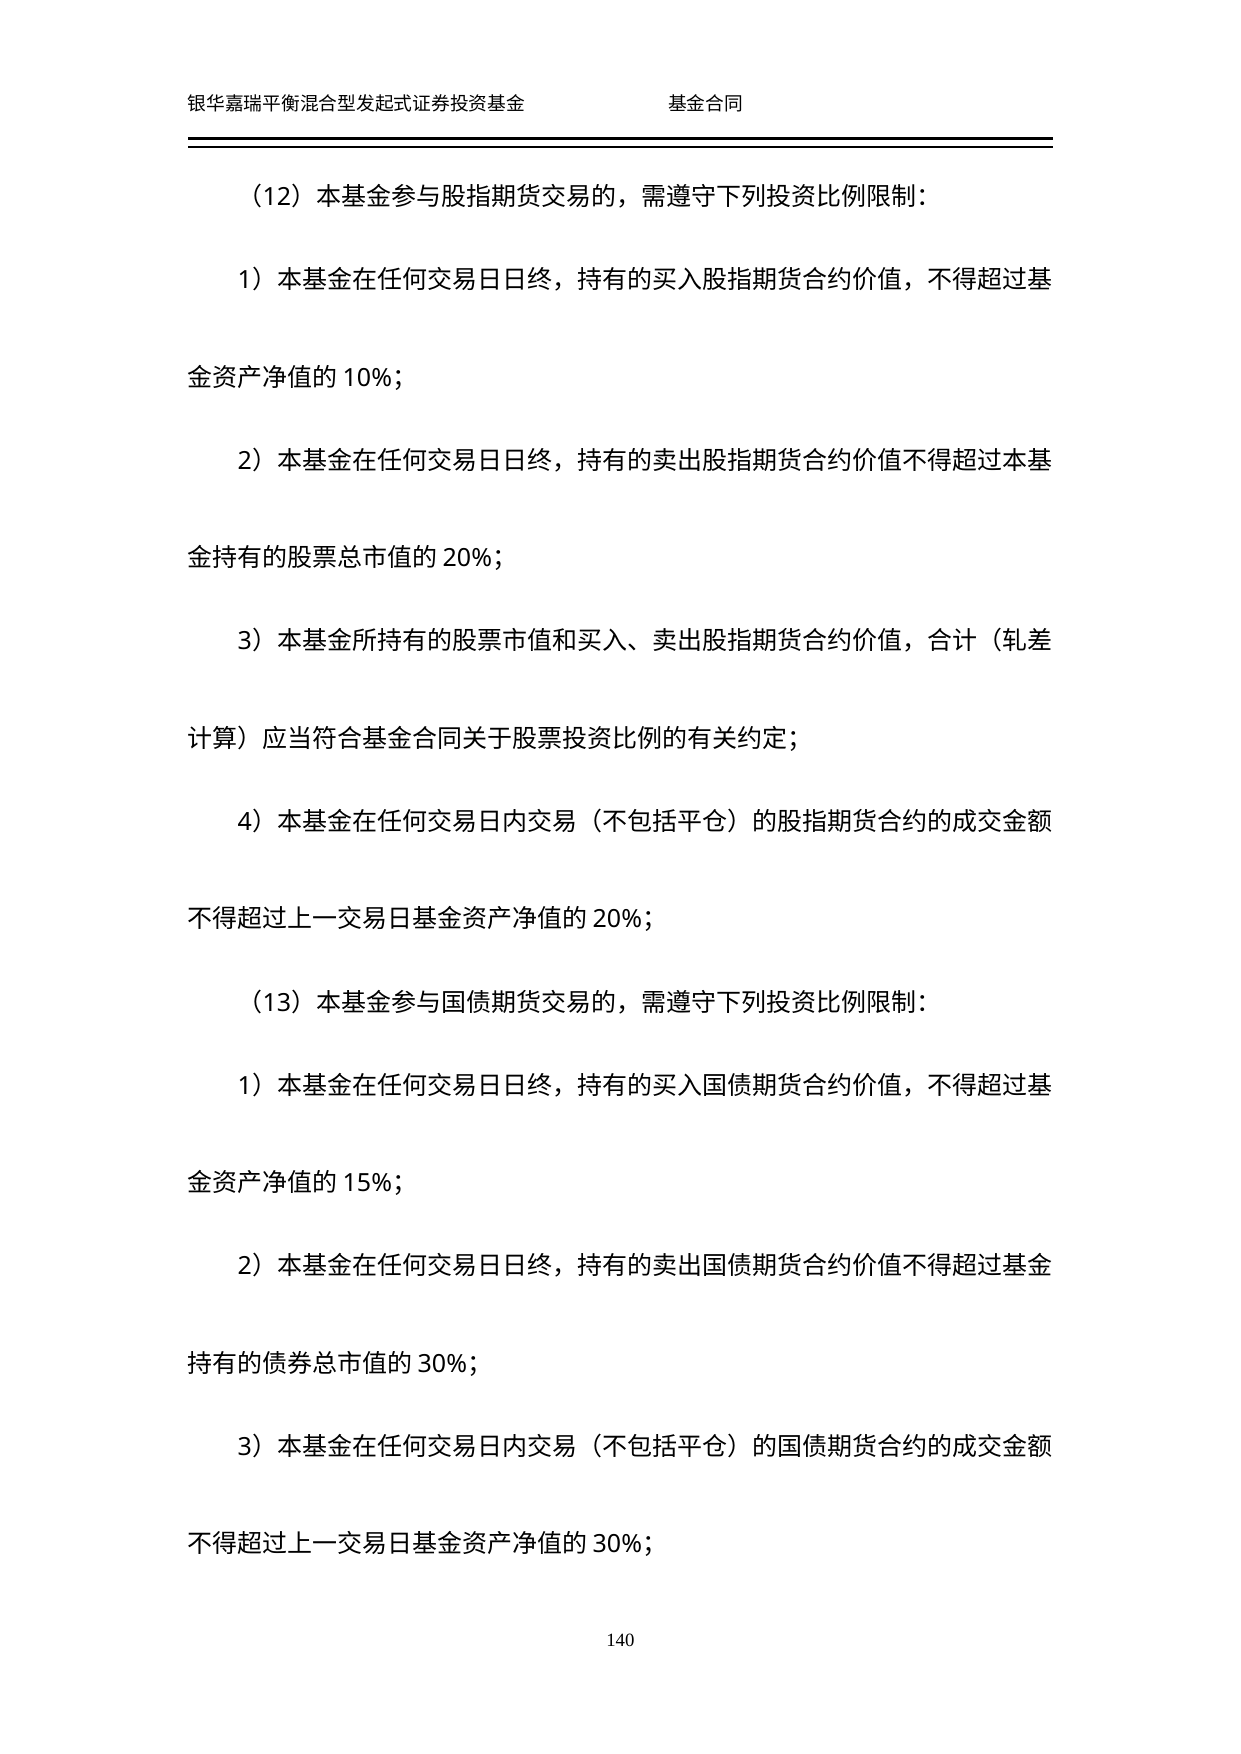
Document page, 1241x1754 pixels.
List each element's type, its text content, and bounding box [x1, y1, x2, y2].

text 3）本基金所持有的股票市值和买入、卖出股指期货合约价值，合计（轧差计算）应当符合基金合同关于股票投资比例的有关约定； [187, 606, 1053, 769]
text 4）本基金在任何交易日内交易（不包括平仓）的股指期货合约的成交金额不得超过上一交易日基金资产净值的20%； [187, 787, 1053, 949]
text （12）本基金参与股指期货交易的，需遵守下列投资比例限制： [187, 162, 1053, 227]
text 1）本基金在任何交易日日终，持有的买入国债期货合约价值，不得超过基金资产净值的15%； [187, 1051, 1053, 1213]
text 2）本基金在任何交易日日终，持有的卖出国债期货合约价值不得超过基金持有的债券总市值的30%； [187, 1231, 1053, 1394]
text 2）本基金在任何交易日日终，持有的卖出股指期货合约价值不得超过本基金持有的股票总市值的20%； [187, 426, 1053, 588]
text （13）本基金参与国债期货交易的，需遵守下列投资比例限制： [187, 968, 1053, 1033]
text 3）本基金在任何交易日内交易（不包括平仓）的国债期货合约的成交金额不得超过上一交易日基金资产净值的30%； [187, 1412, 1053, 1574]
text 1）本基金在任何交易日日终，持有的买入股指期货合约价值，不得超过基金资产净值的10%； [187, 245, 1053, 408]
